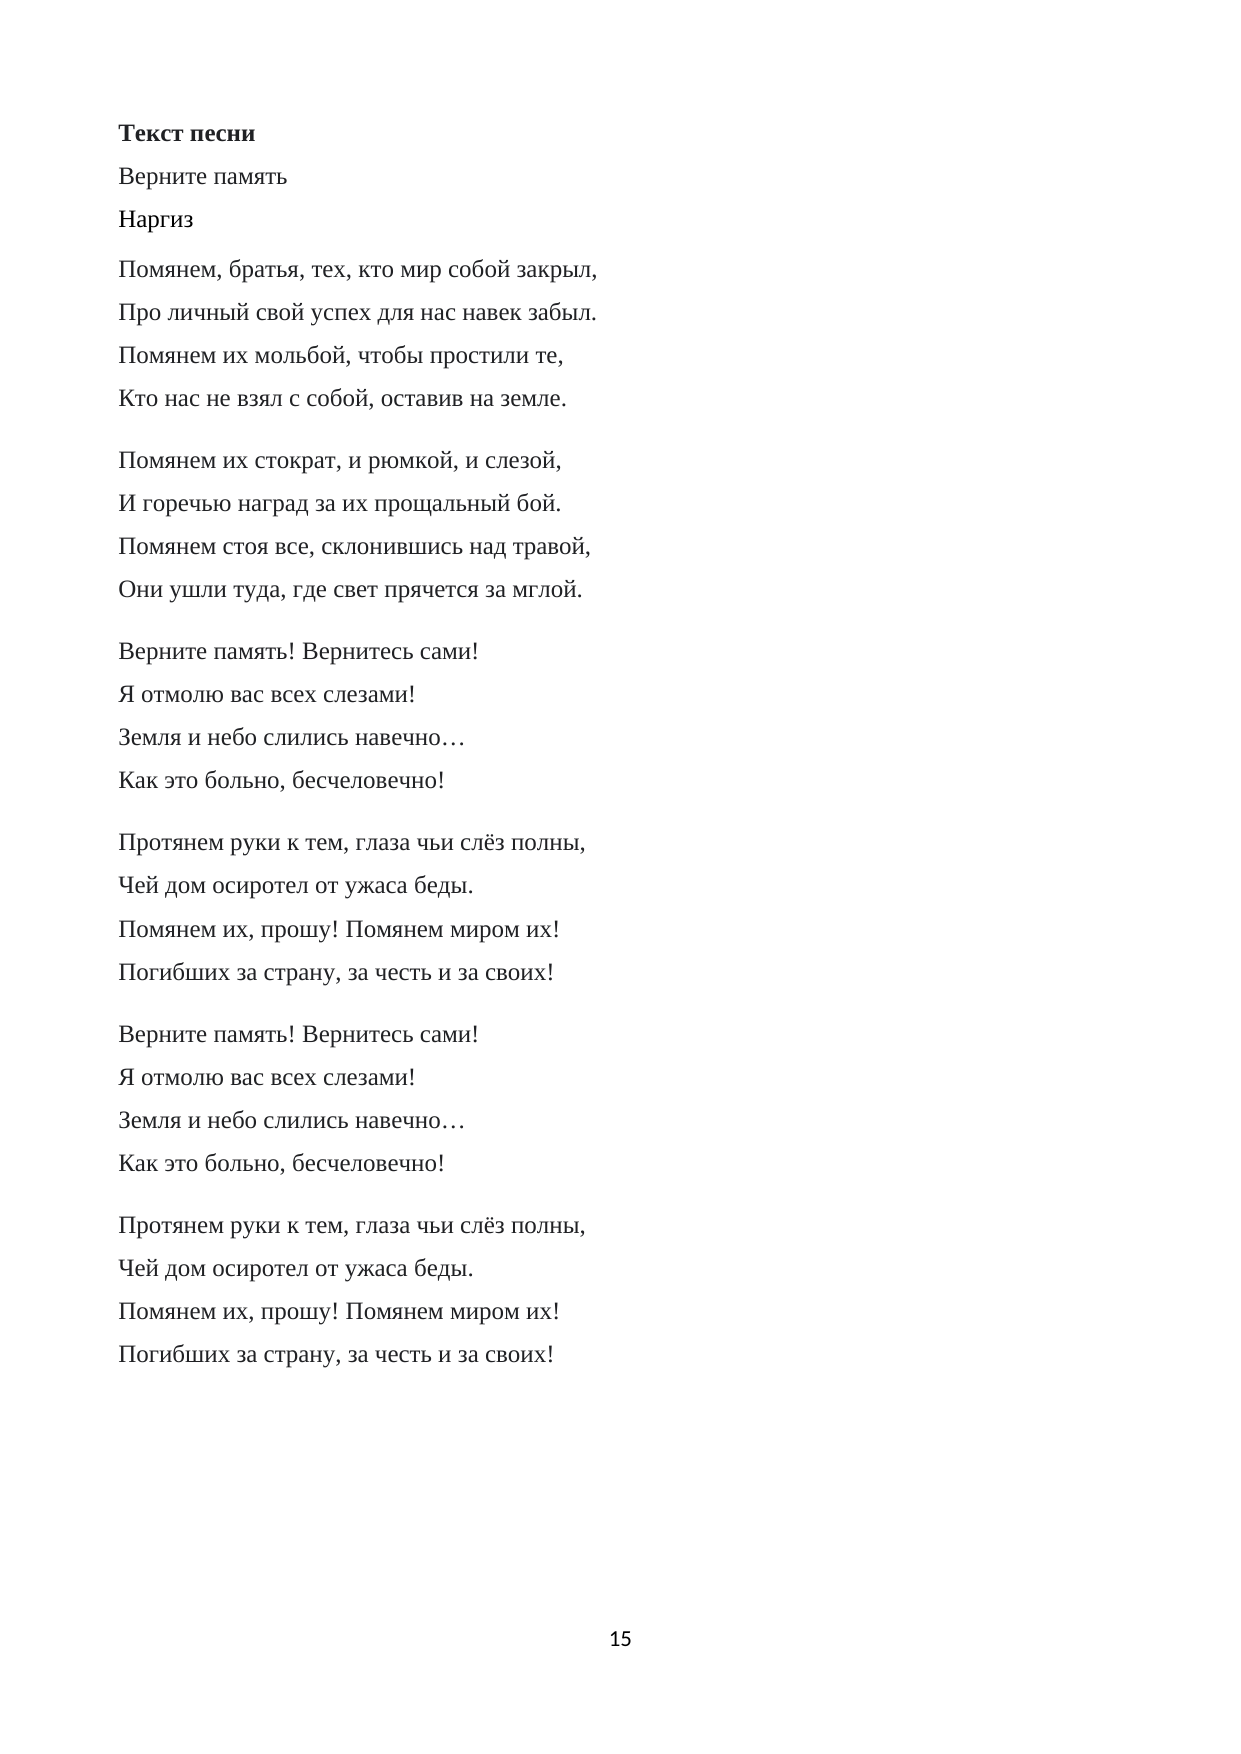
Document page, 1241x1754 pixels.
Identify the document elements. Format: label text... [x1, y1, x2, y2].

text Верните память [118, 161, 1122, 190]
text Помянем их стократ, и рюмкой, и слезой, И горечью наград за их прощальный бой. Помянем стоя все, склонившись над травой, Они ушли туда, где свет прячется за мглой. [118, 445, 1122, 603]
text Протянем руки к тем, глаза чьи слёз полны, Чей дом осиротел от ужаса беды. Помянем их, прошу! Помянем миром их! Погибших за страну, за честь и за своих! [118, 827, 1122, 986]
text Протянем руки к тем, глаза чьи слёз полны, Чей дом осиротел от ужаса беды. Помянем их, прошу! Помянем миром их! Погибших за страну, за честь и за своих! [118, 1210, 1122, 1368]
text Верните память! Вернитесь сами! Я отмолю вас всех слезами! Земля и небо слились навечно… Как это больно, бесчеловечно! [118, 636, 1122, 794]
text Верните память! Вернитесь сами! Я отмолю вас всех слезами! Земля и небо слились навечно… Как это больно, бесчеловечно! [118, 1019, 1122, 1177]
text Помянем, братья, тех, кто мир собой закрыл, Про личный свой успех для нас навек забыл. Помянем их мольбой, чтобы простили те, Кто нас не взял с собой, оставив на земле. [118, 254, 1122, 412]
text Наргиз [118, 204, 1122, 233]
text Текст песни [118, 118, 1122, 147]
